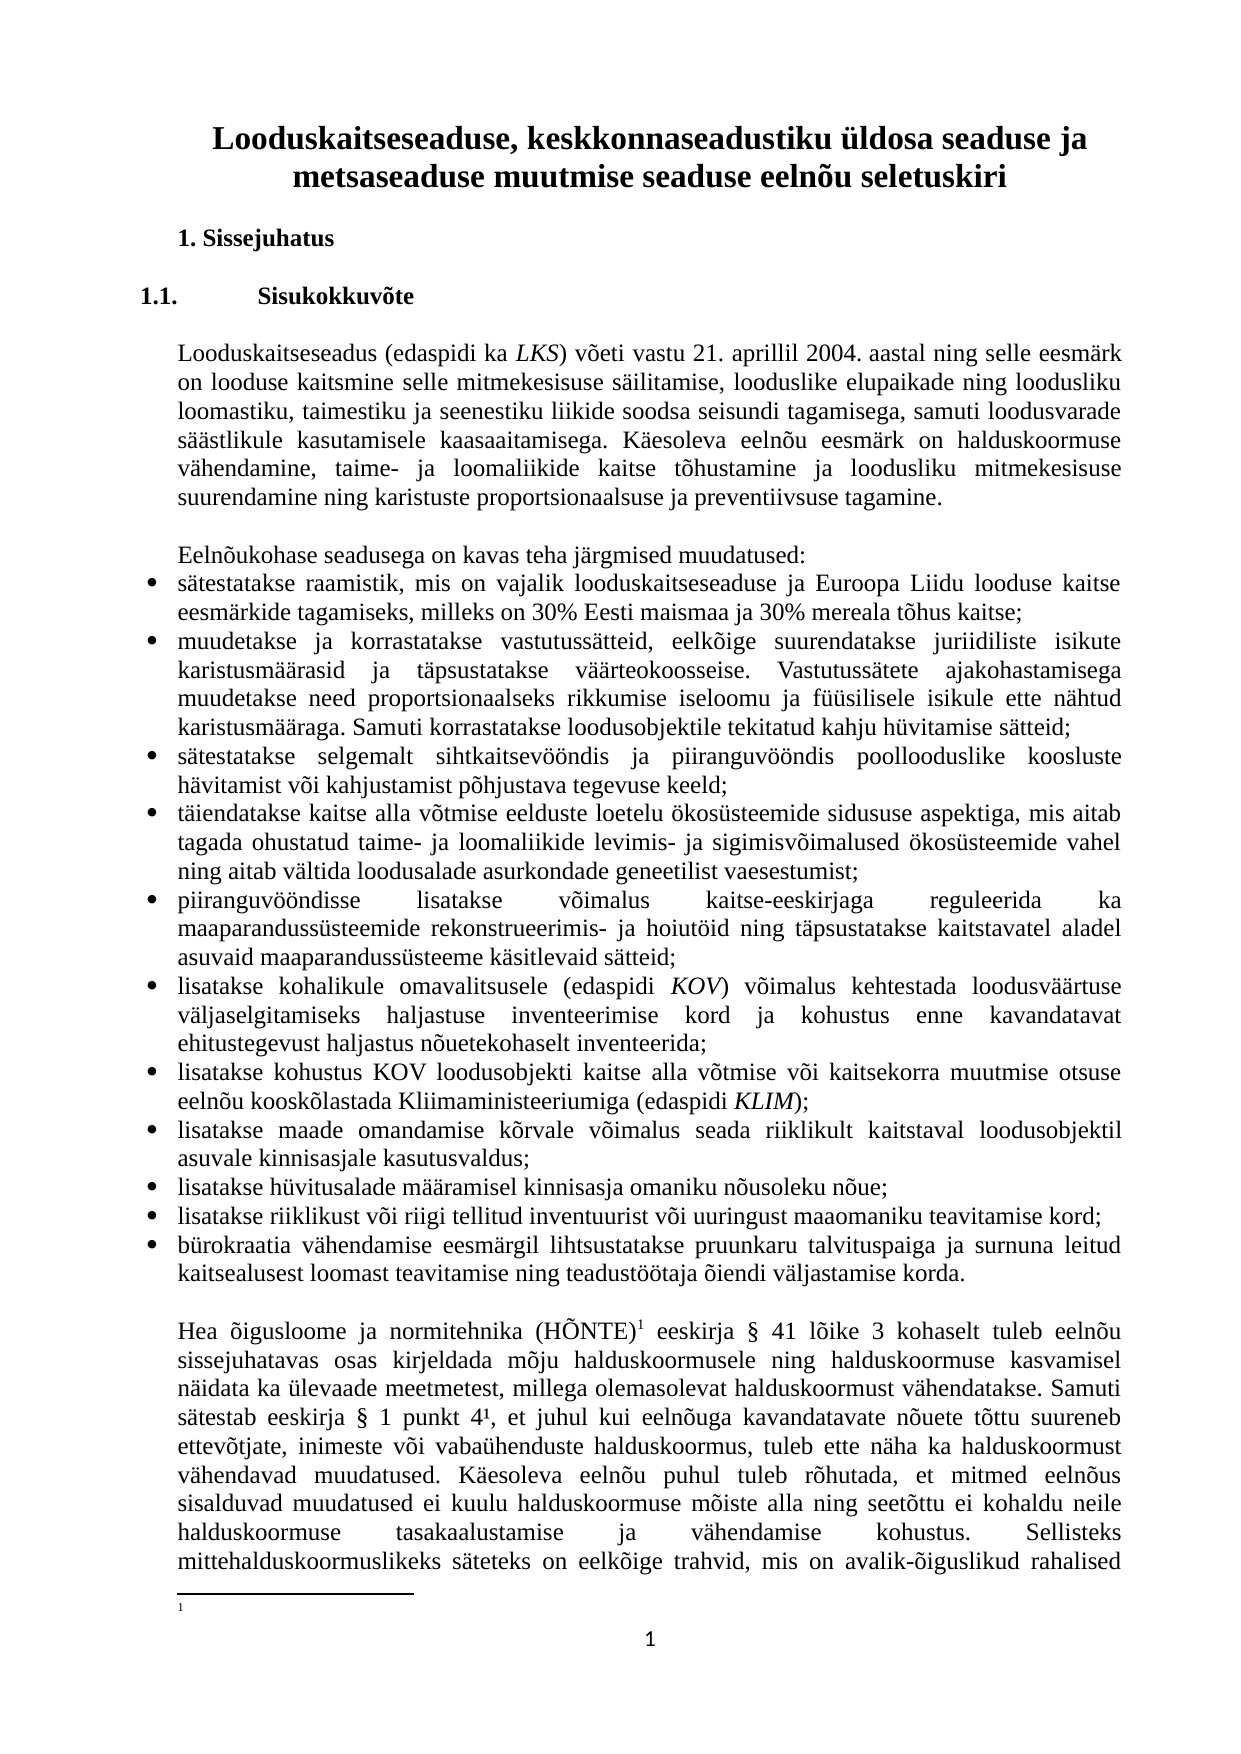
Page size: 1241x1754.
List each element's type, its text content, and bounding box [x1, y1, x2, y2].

list lisatakse kohalikule omavalitsusele (edaspidi KOV) võimalus kehtestada loodusväärtuse väljaselgitamiseks haljastuse inventeerimise kord ja kohustus enne kavandatavat ehitustegevust haljastus nõuetekohaselt inventeerida; [148, 971, 1122, 1057]
list lisatakse riiklikust või riigi tellitud inventuurist või uuringust maaomaniku teavitamise kord; [148, 1201, 1122, 1230]
list täiendatakse kaitse alla võtmise eelduste loetelu ökosüsteemide sidususe aspektiga, mis aitab tagada ohustatud taime- ja loomaliikide levimis- ja sigimisvõimalused ökosüsteemide vahel ning aitab vältida loodusalade asurkondade geneetilist vaesestumist; [148, 798, 1122, 885]
text Looduskaitseseaduse, keskkonnaseadustiku üldosa seaduse ja metsaseaduse muutmise seaduse eelnõu seletuskiri [177, 118, 1122, 195]
list lisatakse hüvitusalade määramisel kinnisasja omaniku nõusoleku nõue; [148, 1172, 1122, 1201]
list sätestatakse raamistik, mis on vajalik looduskaitseseaduse ja Euroopa Liidu looduse kaitse eesmärkide tagamiseks, milleks on 30% Eesti maismaa ja 30% mereala tõhus kaitse; [148, 568, 1122, 626]
list bürokraatia vähendamise eesmärgil lihtsustatakse pruunkaru talvituspaiga ja surnuna leitud kaitsealusest loomast teavitamise ning teadustöötaja õiendi väljastamise korda. [148, 1230, 1122, 1287]
text Eelnõukohase seadusega on kavas teha järgmised muudatused: [177, 540, 1122, 568]
list piiranguvööndisse lisatakse võimalus kaitse-eeskirjaga reguleerida ka maaparandussüsteemide rekonstrueerimis- ja hoiutöid ning täpsustatakse kaitstavatel aladel asuvaid maaparandussüsteeme käsitlevaid sätteid; [148, 885, 1122, 971]
list lisatakse kohustus KOV loodusobjekti kaitse alla võtmise või kaitsekorra muutmise otsuse eelnõu kooskõlastada Kliimaministeeriumiga (edaspidi KLIM); [148, 1057, 1122, 1115]
text 1. Sissejuhatus [177, 223, 1122, 252]
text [177, 1316, 1122, 1575]
list sätestatakse selgemalt sihtkaitsevööndis ja piiranguvööndis poollooduslike koosluste hävitamist või kahjustamist põhjustava tegevuse keeld; [148, 741, 1122, 798]
list Sisukokkuvõte [140, 281, 1122, 310]
text Looduskaitseseadus (edaspidi ka LKS) võeti vastu 21. aprillil 2004. aastal ning selle eesmärk on looduse kaitsmine selle mitmekesisuse säilitamise, looduslike elupaikade ning loodusliku loomastiku, taimestiku ja seenestiku liikide soodsa seisundi tagamisega, samuti loodusvarade säästlikule kasutamisele kaasaaitamisega. Käesoleva eelnõu eesmärk on halduskoormuse vähendamine, taime- ja loomaliikide kaitse tõhustamine ja loodusliku mitmekesisuse suurendamine ning karistuste proportsionaalsuse ja preventiivsuse tagamine. [177, 338, 1122, 511]
list muudetakse ja korrastatakse vastutussätteid, eelkõige suurendatakse juriidiliste isikute karistusmäärasid ja täpsustatakse väärteokoosseise. Vastutussätete ajakohastamisega muudetakse need proportsionaalseks rikkumise iseloomu ja füüsilisele isikule ette nähtud karistusmääraga. Samuti korrastatakse loodusobjektile tekitatud kahju hüvitamise sätteid; [148, 626, 1122, 741]
list lisatakse maade omandamise kõrvale võimalus seada riiklikult kaitstaval loodusobjektil asuvale kinnisasjale kasutusvaldus; [148, 1115, 1122, 1172]
